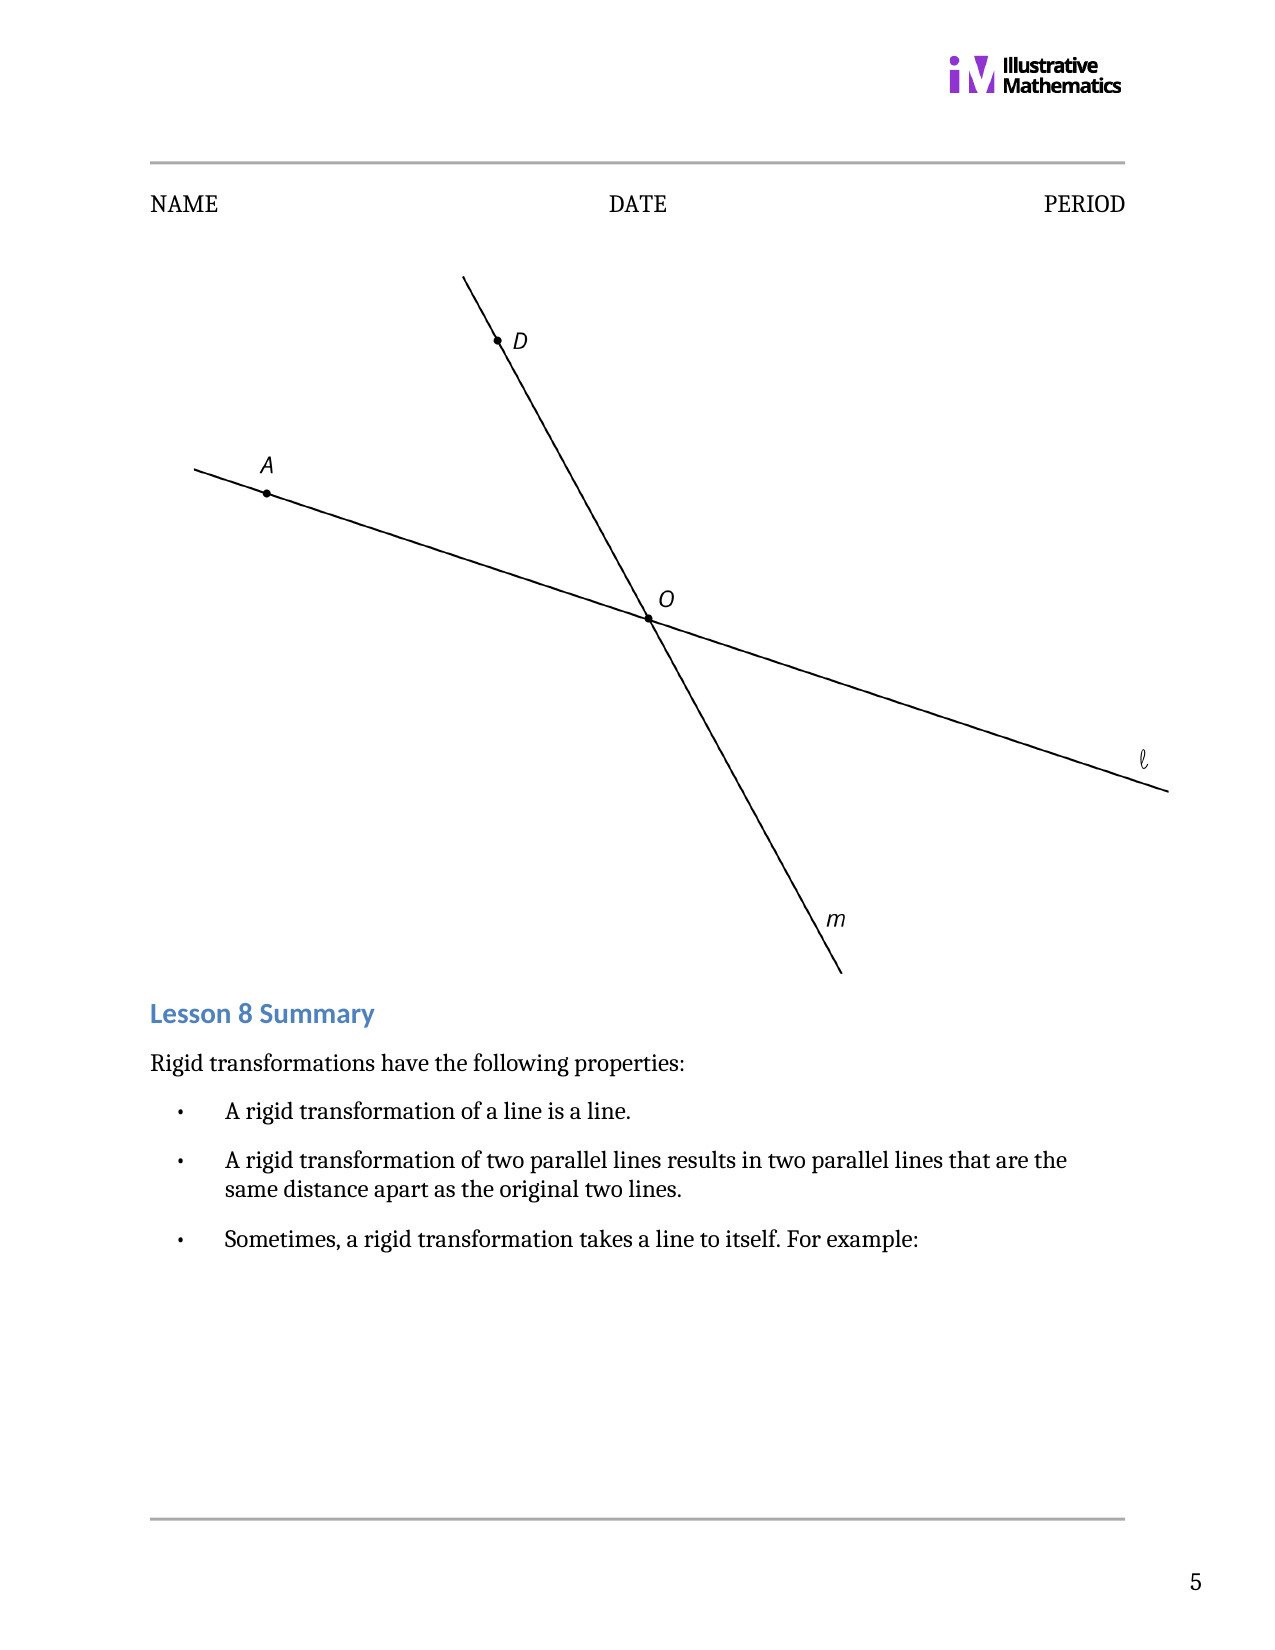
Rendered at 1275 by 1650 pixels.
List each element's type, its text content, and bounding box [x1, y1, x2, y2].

subtitle Lesson 8 Summary [150, 995, 1125, 1030]
text Rigid transformations have the following properties: [150, 1049, 1125, 1078]
list Sometimes, a rigid transformation takes a line to itself. For example: [175, 1224, 1125, 1253]
list A rigid transformation of two parallel lines results in two parallel lines that are the same distance apart as the original two lines. [175, 1146, 1125, 1204]
picture [193, 276, 1169, 974]
list A rigid transformation of a line is a line. [175, 1097, 1125, 1125]
picture [949, 55, 1121, 93]
